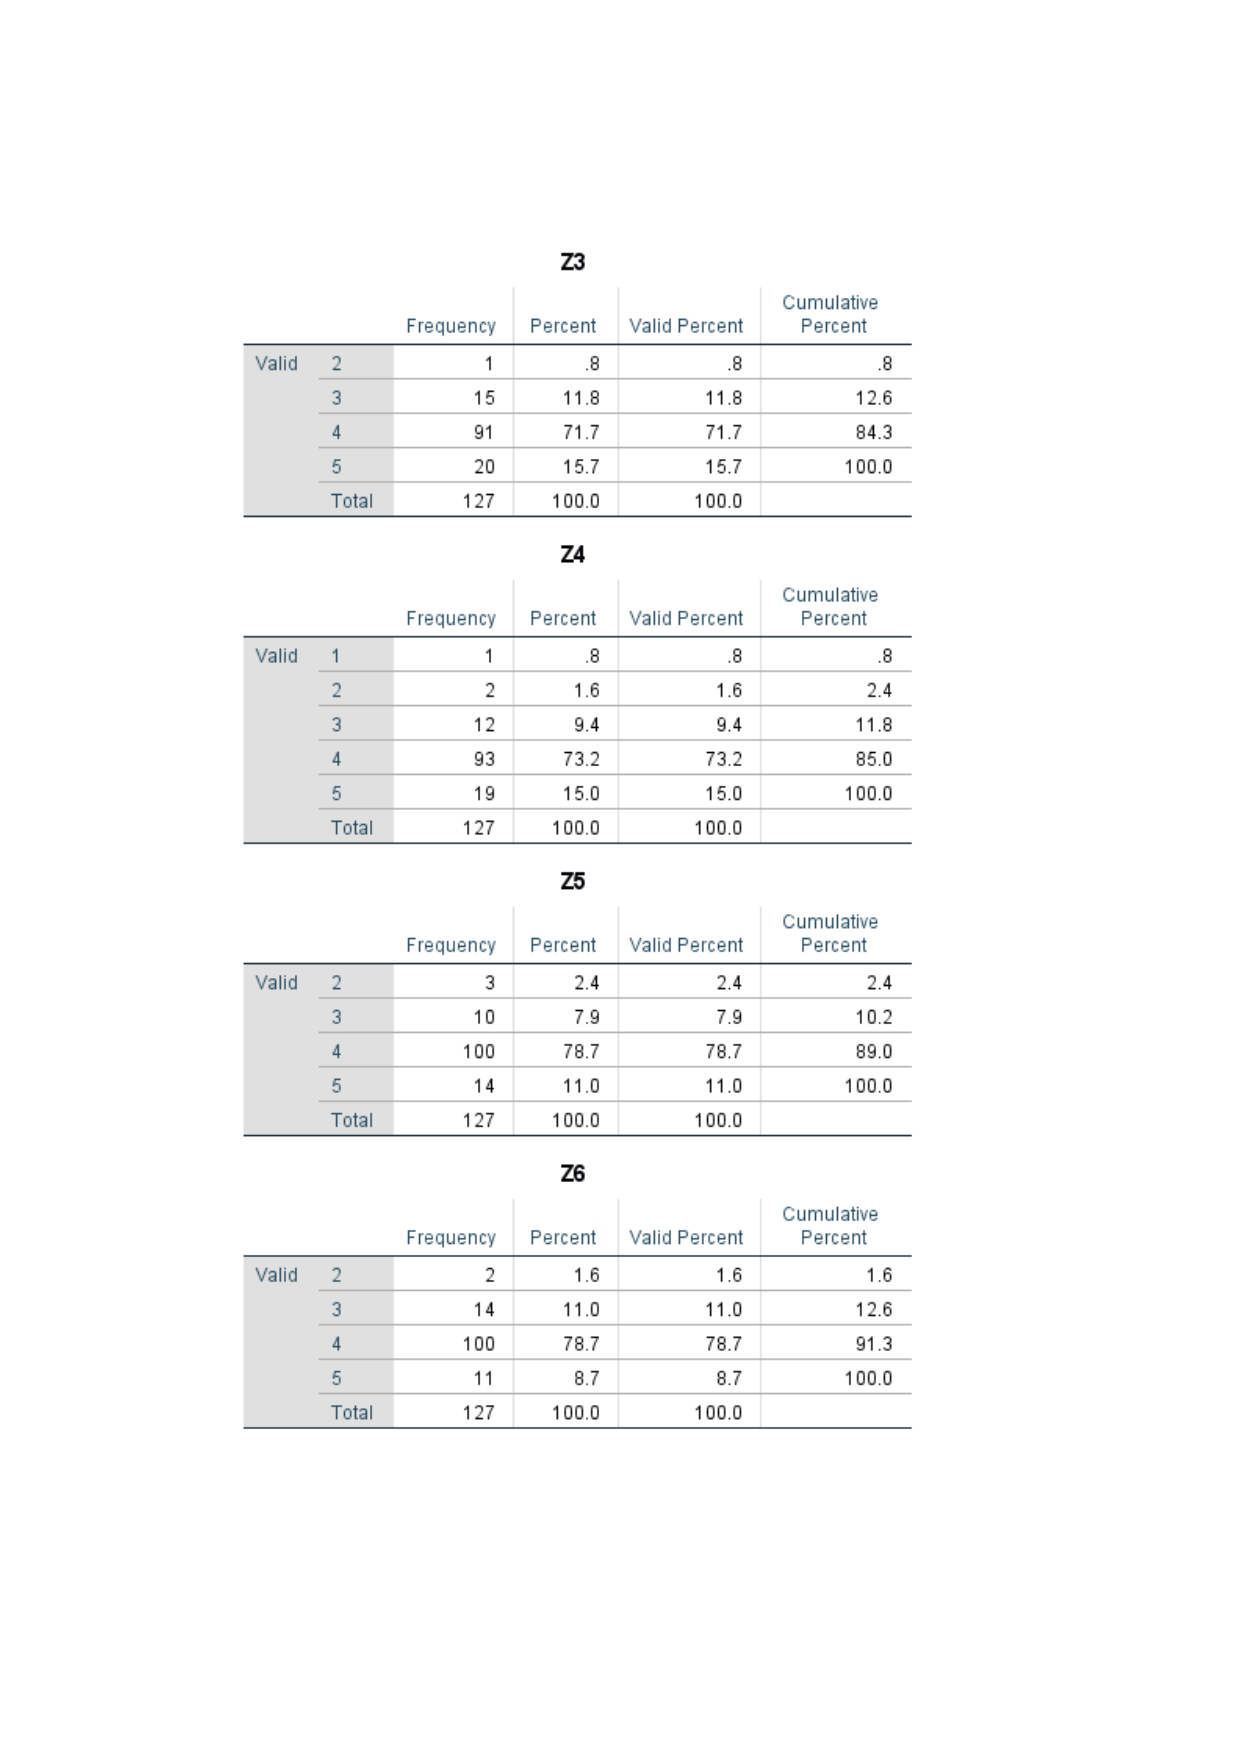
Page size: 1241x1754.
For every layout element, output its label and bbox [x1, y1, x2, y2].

picture [236, 236, 923, 1440]
